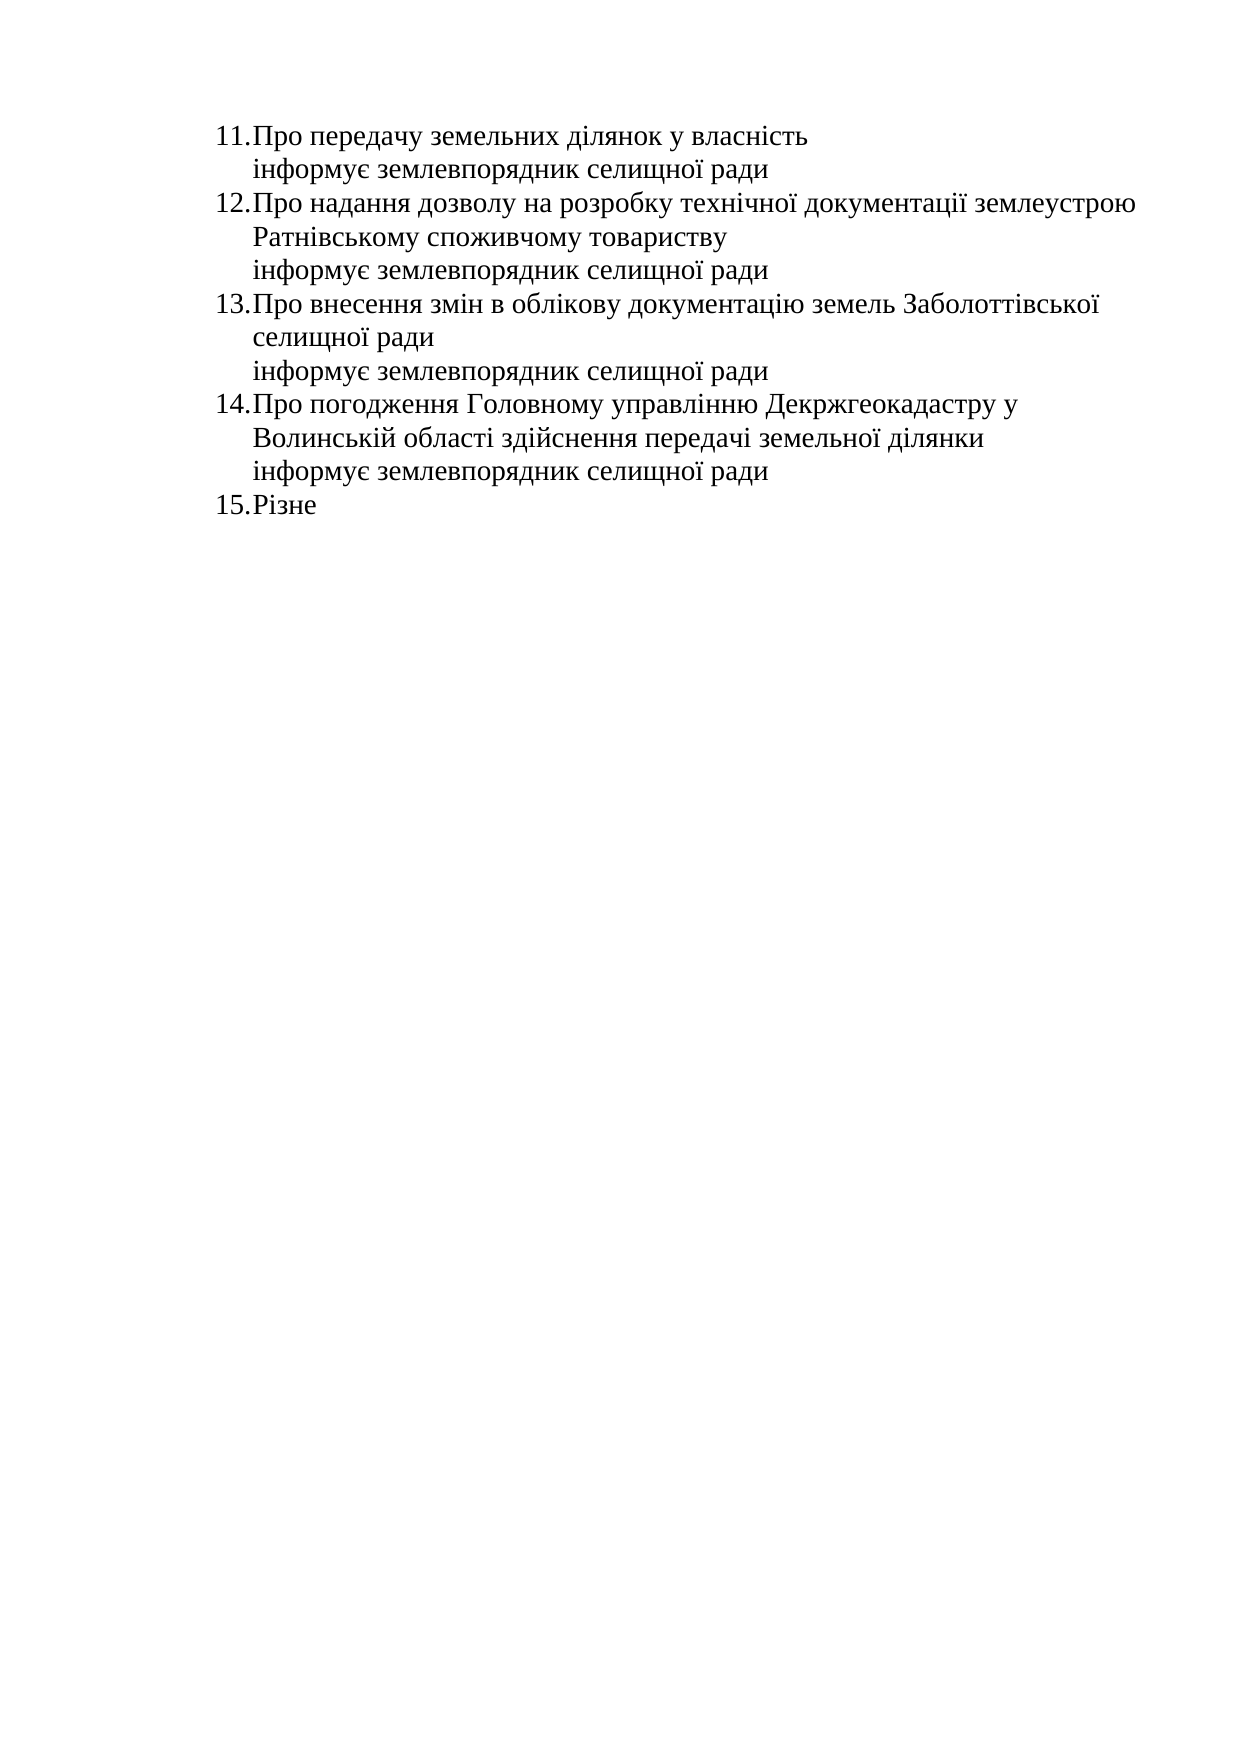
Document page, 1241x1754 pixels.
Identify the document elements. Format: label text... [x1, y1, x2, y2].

list Різне [215, 487, 1152, 521]
list інформує землевпорядник селищної ради [252, 252, 1152, 286]
list інформує землевпорядник селищної ради [252, 152, 1152, 185]
list Про погодження Головному управлінню Декржгеокадастру у Волинській області здійснення передачі земельної ділянки інформує землевпорядник селищної ради [215, 386, 1152, 487]
list інформує землевпорядник селищної ради [252, 353, 1152, 386]
list Про внесення змін в облікову документацію земель Заболоттівської селищної ради [215, 286, 1152, 353]
list Про передачу земельних ділянок у власність [215, 118, 1152, 152]
list Про надання дозволу на розробку технічної документації землеустрою Ратнівському споживчому товариству [215, 185, 1152, 252]
